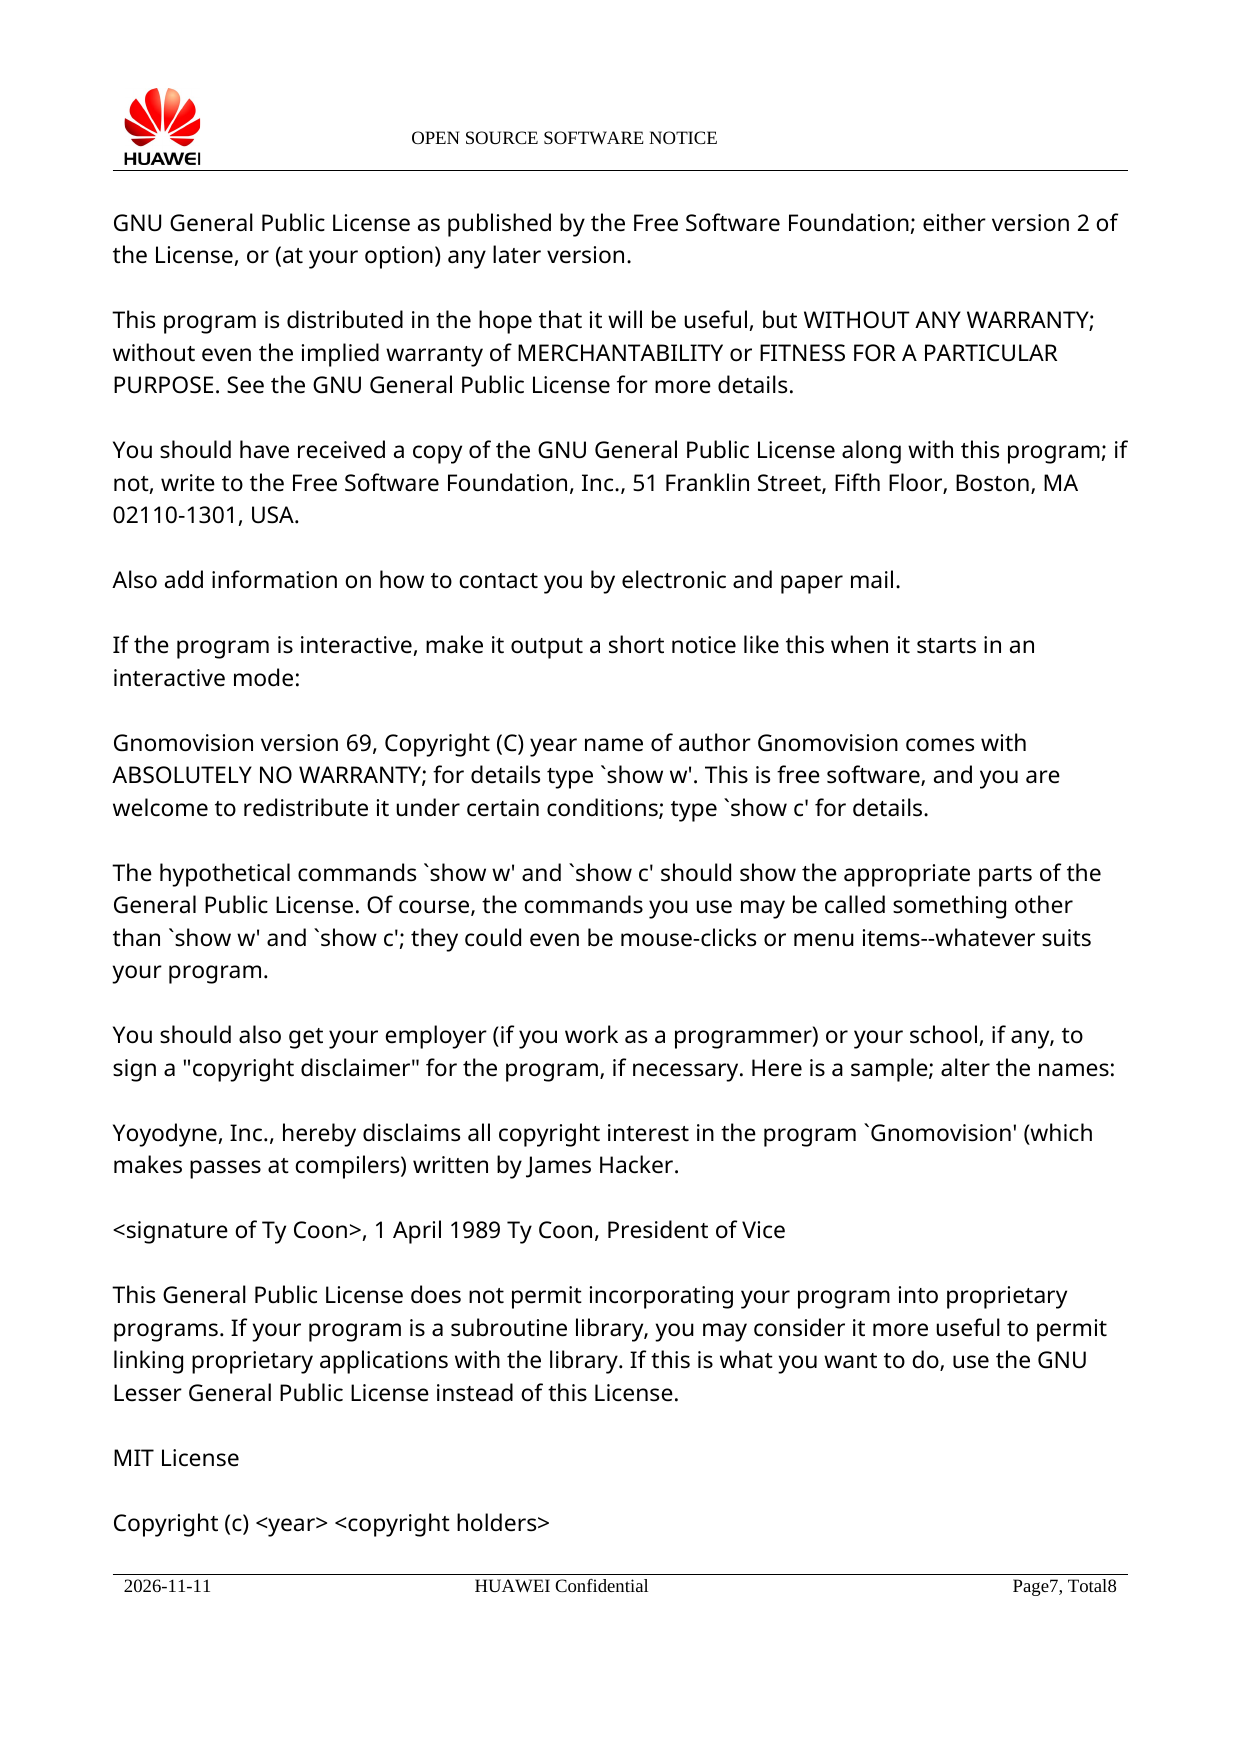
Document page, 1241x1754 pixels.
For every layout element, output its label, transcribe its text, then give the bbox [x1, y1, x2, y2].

picture [124, 88, 201, 165]
text This General Public License does not permit incorporating your program into proprietary programs. If your program is a subroutine library, you may consider it more useful to permit linking proprietary applications with the library. If this is what you want to do, use the GNU Lesser General Public License instead of this License. [112, 1279, 1128, 1409]
text Gnomovision version 69, Copyright (C) year name of author Gnomovision comes with ABSOLUTELY NO WARRANTY; for details type `show w'. This is free software, and you are welcome to redistribute it under certain conditions; type `show c' for details. [112, 726, 1128, 824]
text You should have received a copy of the GNU General Public License along with this program; if not, write to the Free Software Foundation, Inc., 51 Franklin Street, Fifth Floor, Boston, MA 02110-1301, USA. [112, 434, 1128, 531]
text If the program is interactive, make it output a short notice like this when it starts in an interactive mode: [112, 629, 1128, 694]
text MIT License [112, 1441, 1128, 1474]
text You should also get your employer (if you work as a programmer) or your school, if any, to sign a "copyright disclaimer" for the program, if necessary. Here is a sample; alter the names: [112, 1019, 1128, 1084]
text <signature of Ty Coon>, 1 April 1989 Ty Coon, President of Vice [112, 1214, 1128, 1246]
text Yoyodyne, Inc., hereby disclaims all copyright interest in the program `Gnomovision' (which makes passes at compilers) written by James Hacker. [112, 1116, 1128, 1181]
text Copyright (c) <year> <copyright holders> [112, 1506, 1128, 1539]
text The hypothetical commands `show w' and `show c' should show the appropriate parts of the General Public License. Of course, the commands you use may be called something other than `show w' and `show c'; they could even be mouse-clicks or menu items--whatever suits your program. [112, 856, 1128, 986]
text This program is distributed in the hope that it will be useful, but WITHOUT ANY WARRANTY; without even the implied warranty of MERCHANTABILITY or FITNESS FOR A PARTICULAR PURPOSE. See the GNU General Public License for more details. [112, 304, 1128, 401]
text Also add information on how to contact you by electronic and paper mail. [112, 564, 1128, 596]
